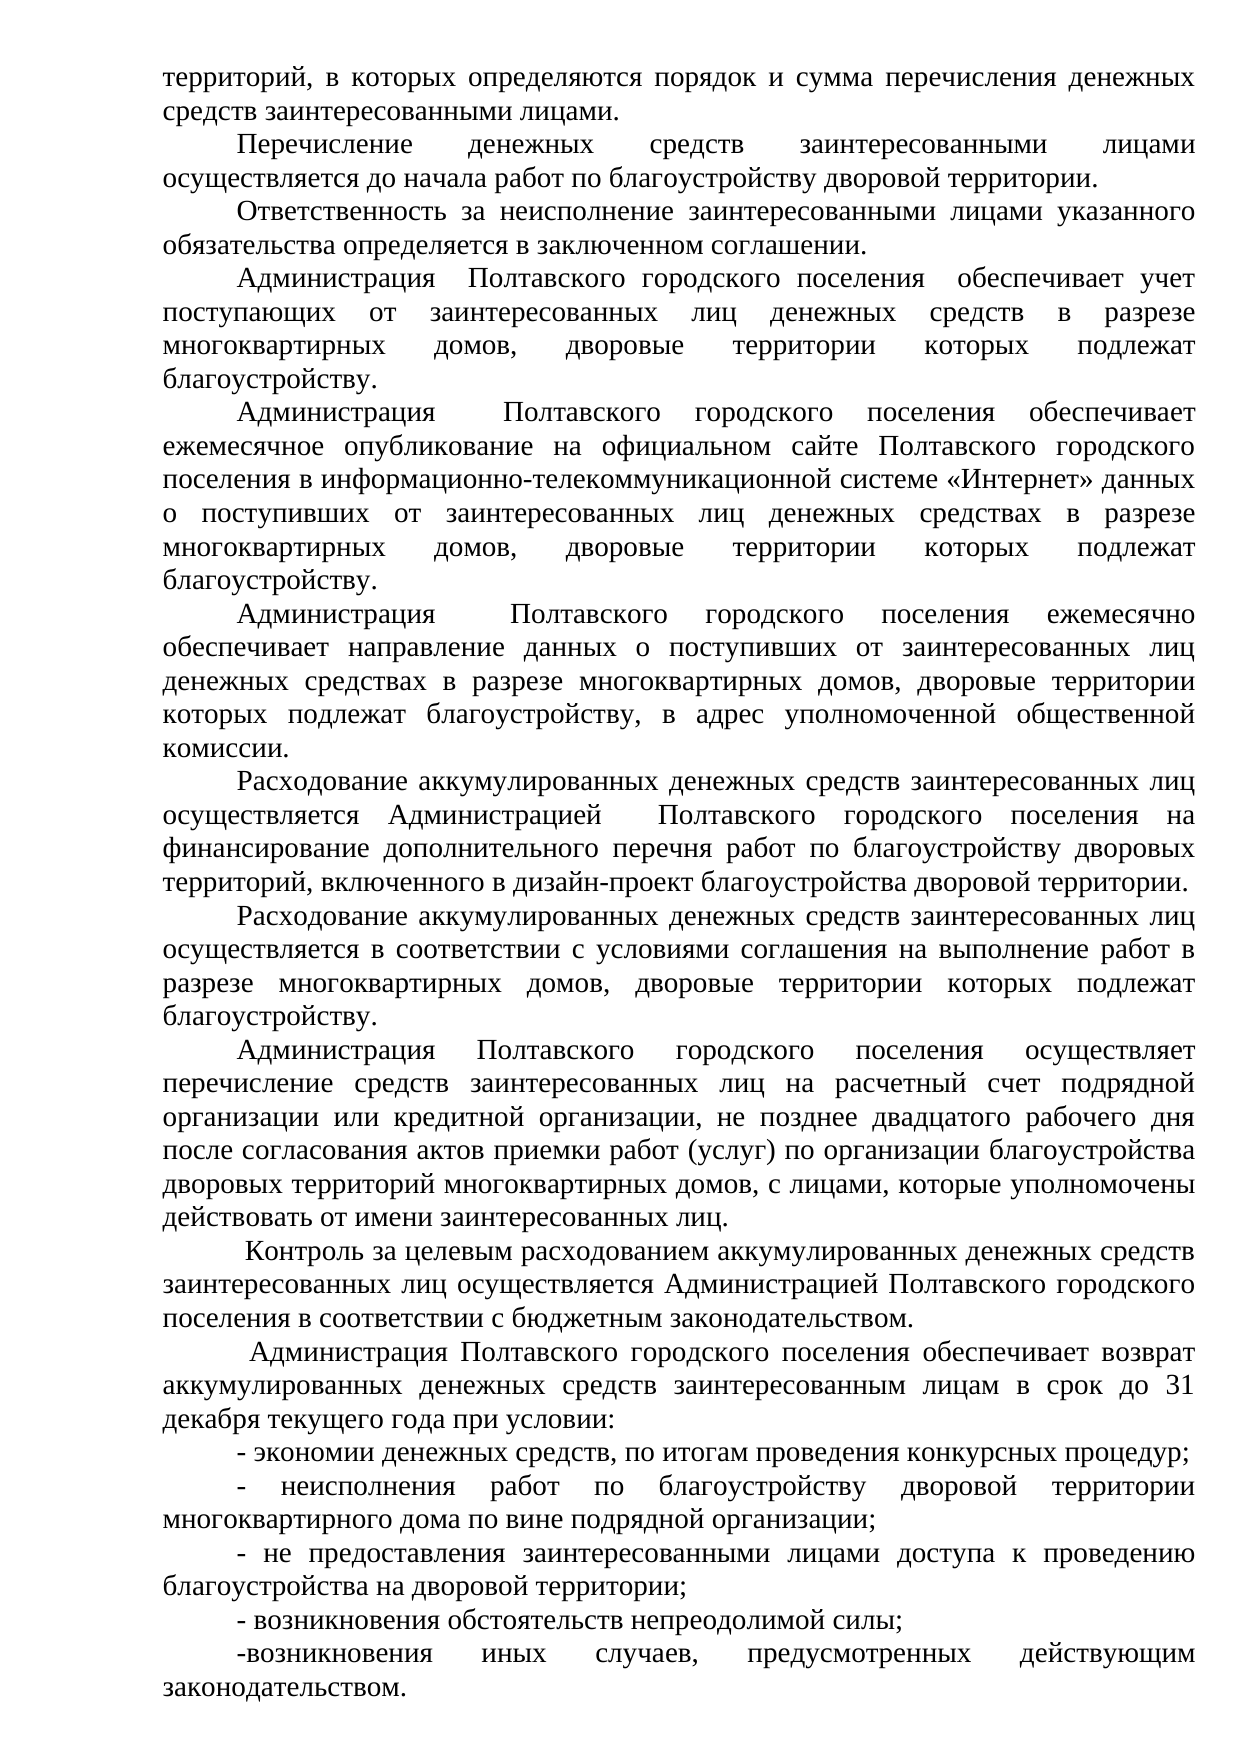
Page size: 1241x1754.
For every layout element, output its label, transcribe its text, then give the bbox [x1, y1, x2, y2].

text Перечисление денежных средств заинтересованными лицами осуществляется до начала работ по благоустройству дворовой территории. [162, 126, 1196, 193]
text - неисполнения работ по благоустройству дворовой территории многоквартирного дома по вине подрядной организации; [162, 1468, 1196, 1535]
text Ответственность за неисполнение заинтересованными лицами указанного обязательства определяется в заключенном соглашении. [162, 193, 1196, 260]
text Администрация Полтавского городского поселения ежемесячно обеспечивает направление данных о поступивших от заинтересованных лиц денежных средствах в разрезе многоквартирных домов, дворовые территории которых подлежат благоустройству, в адрес уполномоченной общественной комиссии. [162, 596, 1196, 763]
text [162, 59, 1196, 126]
text Администрация Полтавского городского поселения обеспечивает ежемесячное опубликование на официальном сайте Полтавского городского поселения в информационно-телекоммуникационной системе «Интернет» данных о поступивших от заинтересованных лиц денежных средствах в разрезе многоквартирных домов, дворовые территории которых подлежат благоустройству. [162, 394, 1196, 596]
text - не предоставления заинтересованными лицами доступа к проведению благоустройства на дворовой территории; [162, 1535, 1196, 1602]
text - возникновения обстоятельств непреодолимой силы; [162, 1602, 1196, 1636]
text - экономии денежных средств, по итогам проведения конкурсных процедур; [162, 1434, 1196, 1468]
text Расходование аккумулированных денежных средств заинтересованных лиц осуществляется в соответствии с условиями соглашения на выполнение работ в разрезе многоквартирных домов, дворовые территории которых подлежат благоустройству. [162, 898, 1196, 1032]
text Администрация Полтавского городского поселения осуществляет перечисление средств заинтересованных лиц на расчетный счет подрядной организации или кредитной организации, не позднее двадцатого рабочего дня после согласования актов приемки работ (услуг) по организации благоустройства дворовых территорий многоквартирных домов, с лицами, которые уполномочены действовать от имени заинтересованных лиц. [162, 1032, 1196, 1233]
text Администрация Полтавского городского поселения обеспечивает учет поступающих от заинтересованных лиц денежных средств в разрезе многоквартирных домов, дворовые территории которых подлежат благоустройству. [162, 260, 1196, 394]
text Расходование аккумулированных денежных средств заинтересованных лиц осуществляется Администрацией Полтавского городского поселения на финансирование дополнительного перечня работ по благоустройству дворовых территорий, включенного в дизайн-проект благоустройства дворовой территории. [162, 763, 1196, 898]
text Контроль за целевым расходованием аккумулированных денежных средств заинтересованных лиц осуществляется Администрацией Полтавского городского поселения в соответствии с бюджетным законодательством. [162, 1233, 1196, 1334]
text -возникновения иных случаев, предусмотренных действующим законодательством. [162, 1636, 1196, 1703]
text Администрация Полтавского городского поселения обеспечивает возврат аккумулированных денежных средств заинтересованным лицам в срок до 31 декабря текущего года при условии: [162, 1334, 1196, 1434]
